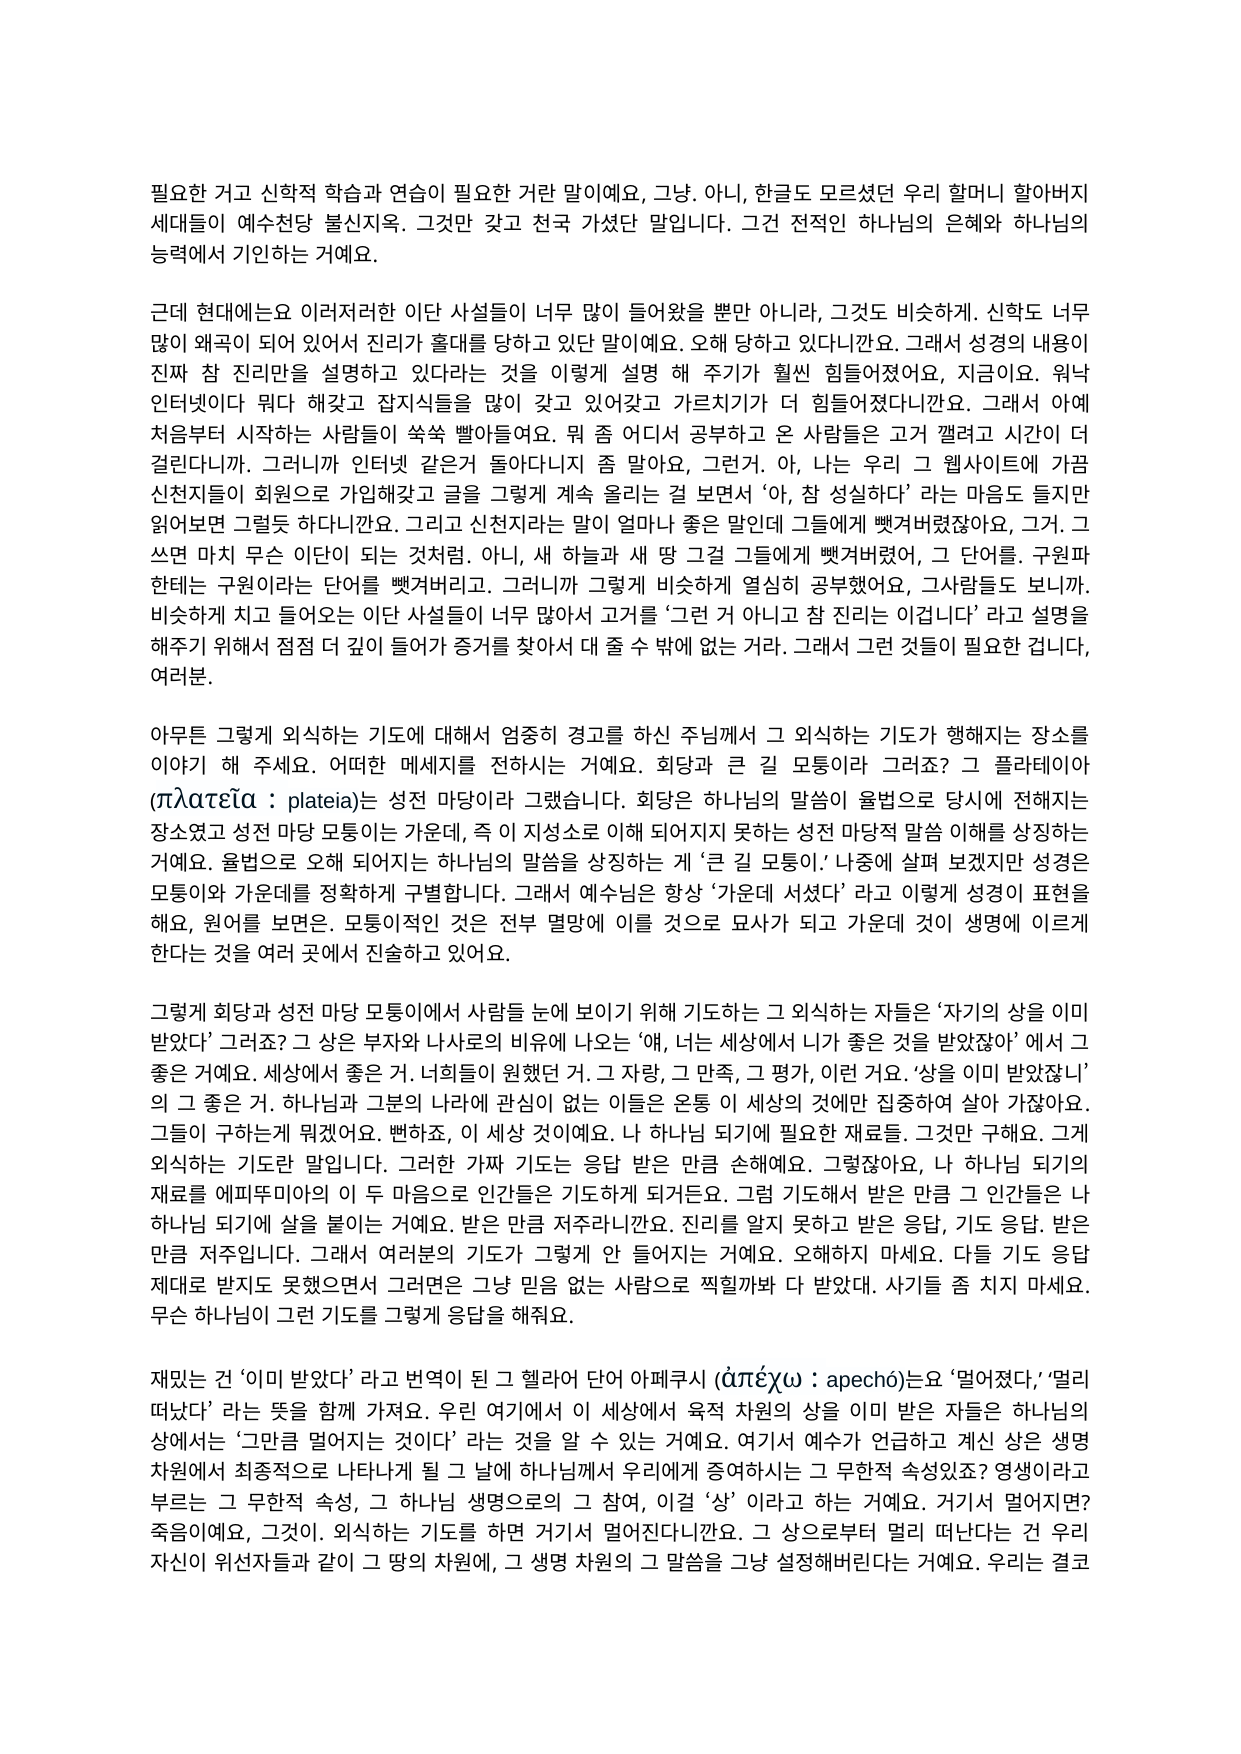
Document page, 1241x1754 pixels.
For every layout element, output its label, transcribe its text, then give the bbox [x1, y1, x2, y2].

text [150, 1358, 1090, 1577]
text 그렇게 회당과 성전 마당 모퉁이에서 사람들 눈에 보이기 위해 기도하는 그 외식하는 자들은 ‘자기의 상을 이미 받았다’ 그러죠? 그 상은 부자와 나사로의 비유에 나오는 ‘얘, 너는 세상에서 니가 좋은 것을 받았잖아’ 에서 그 좋은 거예요. 세상에서 좋은 거. 너희들이 원했던 거. 그 자랑, 그 만족, 그 평가, 이런 거요. ‘상을 이미 받았잖니’ 의 그 좋은 거. 하나님과 그분의 나라에 관심이 없는 이들은 온통 이 세상의 것에만 집중하여 살아 가잖아요. 그들이 구하는게 뭐겠어요. 뻔하죠, 이 세상 것이예요. 나 하나님 되기에 필요한 재료들. 그것만 구해요. 그게 외식하는 기도란 말입니다. 그러한 가짜 기도는 응답 받은 만큼 손해예요. 그렇잖아요, 나 하나님 되기의 재료를 에피뚜미아의 이 두 마음으로 인간들은 기도하게 되거든요. 그럼 기도해서 받은 만큼 그 인간들은 나 하나님 되기에 살을 붙이는 거예요. 받은 만큼 저주라니깐요. 진리를 알지 못하고 받은 응답, 기도 응답. 받은 만큼 저주입니다. 그래서 여러분의 기도가 그렇게 안 들어지는 거예요. 오해하지 마세요. 다들 기도 응답 제대로 받지도 못했으면서 그러면은 그냥 믿음 없는 사람으로 찍힐까봐 다 받았대. 사기들 좀 치지 마세요. 무슨 하나님이 그런 기도를 그렇게 응답을 해줘요. [150, 996, 1090, 1330]
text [150, 177, 1090, 268]
text 근데 현대에는요 이러저러한 이단 사설들이 너무 많이 들어왔을 뿐만 아니라, 그것도 비슷하게. 신학도 너무 많이 왜곡이 되어 있어서 진리가 홀대를 당하고 있단 말이예요. 오해 당하고 있다니깐요. 그래서 성경의 내용이 진짜 참 진리만을 설명하고 있다라는 것을 이렇게 설명 해 주기가 훨씬 힘들어졌어요, 지금이요. 워낙 인터넷이다 뭐다 해갖고 잡지식들을 많이 갖고 있어갖고 가르치기가 더 힘들어졌다니깐요. 그래서 아예 처음부터 시작하는 사람들이 쑥쑥 빨아들여요. 뭐 좀 어디서 공부하고 온 사람들은 고거 깰려고 시간이 더 걸린다니까. 그러니까 인터넷 같은거 돌아다니지 좀 말아요, 그런거. 아, 나는 우리 그 웹사이트에 가끔 신천지들이 회원으로 가입해갖고 글을 그렇게 계속 올리는 걸 보면서 ‘아, 참 성실하다’ 라는 마음도 들지만 읽어보면 그럴듯 하다니깐요. 그리고 신천지라는 말이 얼마나 좋은 말인데 그들에게 뺏겨버렸잖아요, 그거. 그 쓰면 마치 무슨 이단이 되는 것처럼. 아니, 새 하늘과 새 땅 그걸 그들에게 뺏겨버렸어, 그 단어를. 구원파 한테는 구원이라는 단어를 뺏겨버리고. 그러니까 그렇게 비슷하게 열심히 공부했어요, 그사람들도 보니까. 비슷하게 치고 들어오는 이단 사설들이 너무 많아서 고거를 ‘그런 거 아니고 참 진리는 이겁니다’ 라고 설명을 해주기 위해서 점점 더 깊이 들어가 증거를 찾아서 대 줄 수 밖에 없는 거라. 그래서 그런 것들이 필요한 겁니다, 여러분. [150, 297, 1090, 691]
text 아무튼 그렇게 외식하는 기도에 대해서 엄중히 경고를 하신 주님께서 그 외식하는 기도가 행해지는 장소를 이야기 해 주세요. 어떠한 메세지를 전하시는 거예요. 회당과 큰 길 모퉁이라 그러죠? 그 플라테이아 (πλατεῖα : plateia)는 성전 마당이라 그랬습니다. 회당은 하나님의 말씀이 율법으로 당시에 전해지는 장소였고 성전 마당 모퉁이는 가운데, 즉 이 지성소로 이해 되어지지 못하는 성전 마당적 말씀 이해를 상징하는 거예요. 율법으로 오해 되어지는 하나님의 말씀을 상징하는 게 ‘큰 길 모퉁이.’ 나중에 살펴 보겠지만 성경은 모퉁이와 가운데를 정확하게 구별합니다. 그래서 예수님은 항상 ‘가운데 서셨다’ 라고 이렇게 성경이 표현을 해요, 원어를 보면은. 모퉁이적인 것은 전부 멸망에 이를 것으로 묘사가 되고 가운데 것이 생명에 이르게 한다는 것을 여러 곳에서 진술하고 있어요. [150, 719, 1090, 968]
